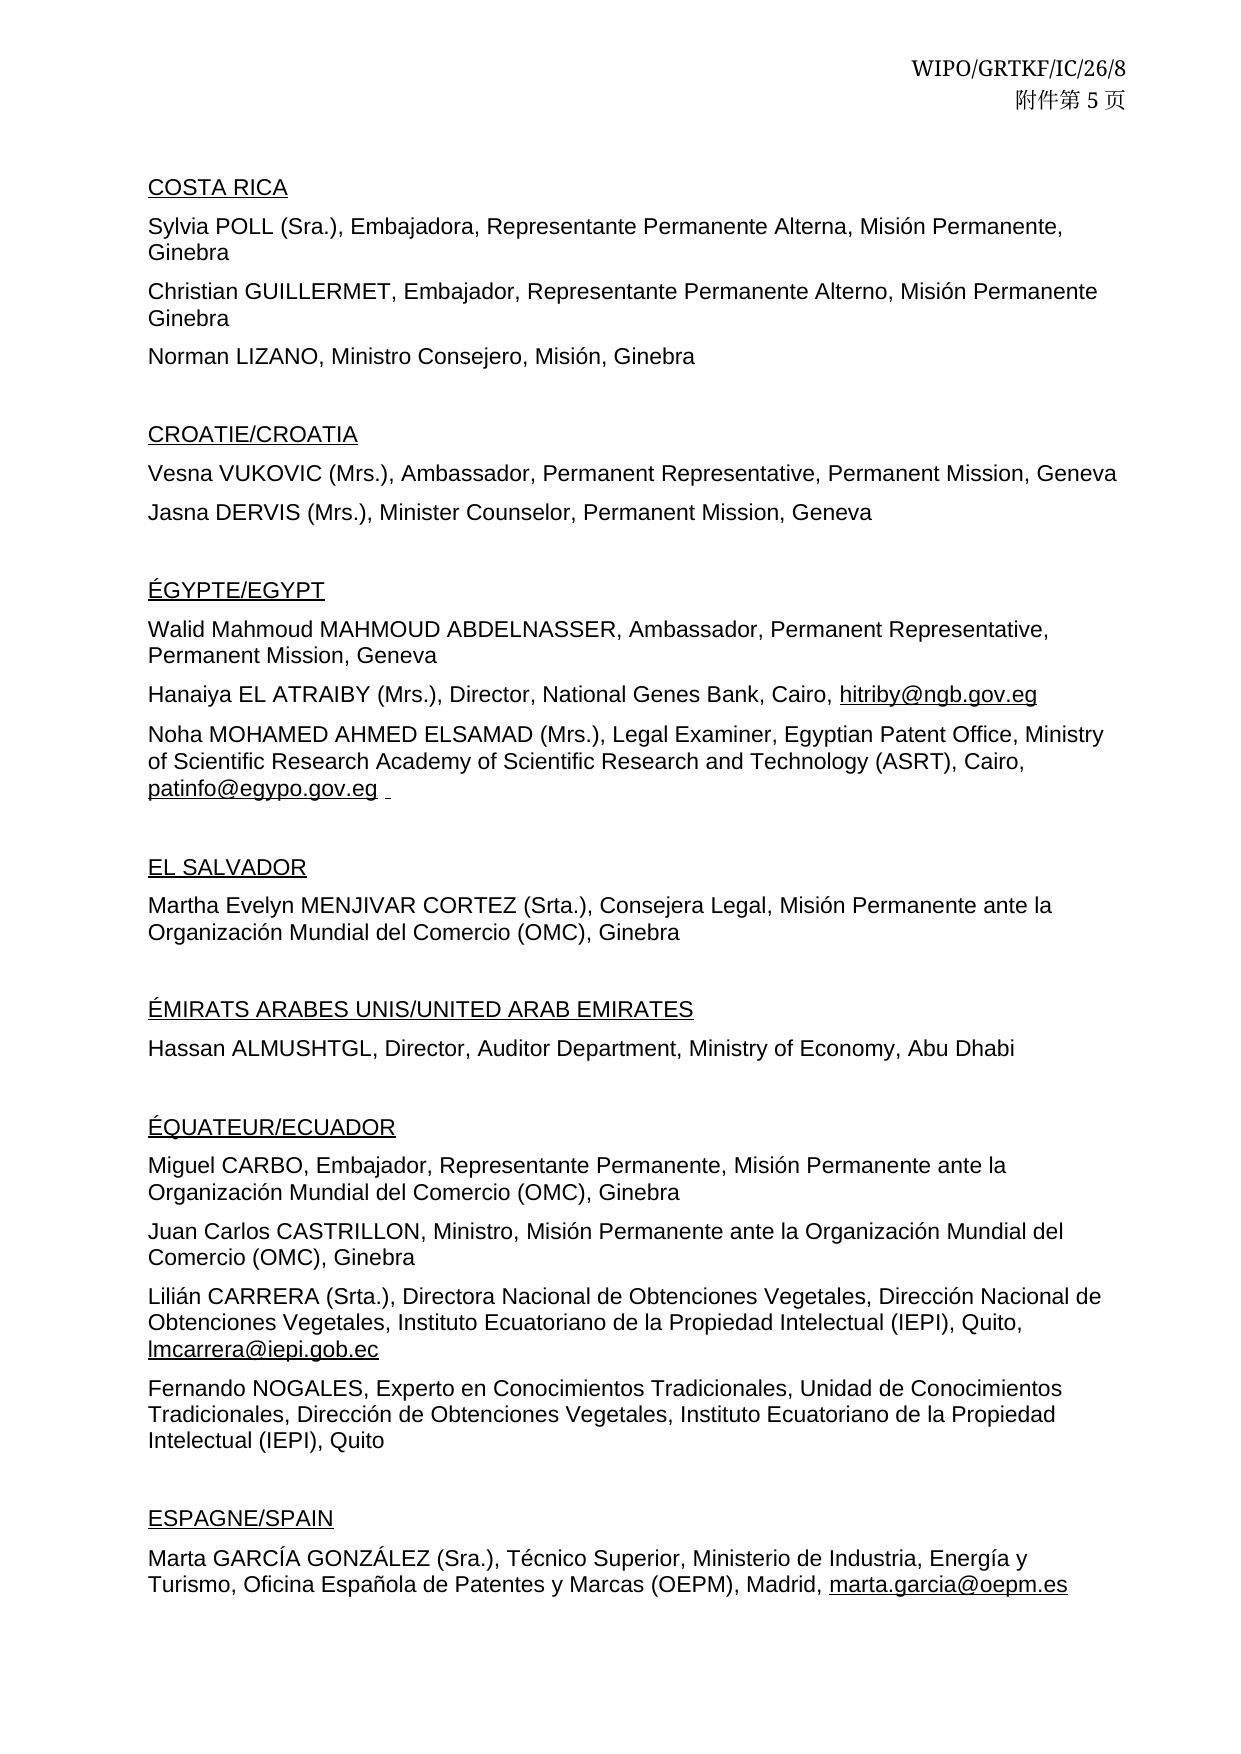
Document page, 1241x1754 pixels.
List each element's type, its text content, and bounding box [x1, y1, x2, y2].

text ESPAGNE/SPAIN [148, 1505, 1122, 1532]
text Martha Evelyn MENJIVAR CORTEZ (Srta.), Consejera Legal, Misión Permanente ante la Organización Mundial del Comercio (OMC), Ginebra [148, 892, 1122, 945]
text EL SALVADOR [148, 853, 1122, 880]
text Sylvia POLL (Sra.), Embajadora, Representante Permanente Alterna, Misión Permanente, Ginebra [148, 213, 1122, 266]
text ÉGYPTE/EGYPT [148, 576, 1122, 603]
text Hanaiya EL ATRAIBY (Mrs.), Director, National Genes Bank, Cairo, hitriby@ngb.gov.eg [148, 681, 1122, 708]
text Juan Carlos CASTRILLON, Ministro, Misión Permanente ante la Organización Mundial del Comercio (OMC), Ginebra [148, 1218, 1122, 1270]
text Miguel CARBO, Embajador, Representante Permanente, Misión Permanente ante la Organización Mundial del Comercio (OMC), Ginebra [148, 1152, 1122, 1205]
text Noha MOHAMED AHMED ELSAMAD (Mrs.), Legal Examiner, Egyptian Patent Office, Ministry of Scientific Research Academy of Scientific Research and Technology (ASRT), Cairo, patinfo@egypo.gov.eg [148, 721, 1122, 802]
text ÉMIRATS ARABES UNIS/UNITED ARAB EMIRATES [148, 996, 1122, 1023]
text Jasna DERVIS (Mrs.), Minister Counselor, Permanent Mission, Geneva [148, 499, 1122, 525]
text Norman LIZANO, Ministro Consejero, Misión, Ginebra [148, 343, 1122, 370]
text Hassan ALMUSHTGL, Director, Auditor Department, Ministry of Economy, Abu Dhabi [148, 1035, 1122, 1062]
text CROATIE/CROATIA [148, 421, 1122, 447]
text Lilián CARRERA (Srta.), Directora Nacional de Obtenciones Vegetales, Dirección Nacional de Obtenciones Vegetales, Instituto Ecuatoriano de la Propiedad Intelectual (IEPI), Quito, lmcarrera@iepi.gob.ec [148, 1283, 1122, 1362]
text COSTA RICA [148, 174, 1122, 200]
text Marta GARCÍA GONZÁLEZ (Sra.), Técnico Superior, Ministerio de Industria, Energía y Turismo, Oficina Española de Patentes y Marcas (OEPM), Madrid, marta.garcia@oepm.es [148, 1544, 1122, 1597]
text Vesna VUKOVIC (Mrs.), Ambassador, Permanent Representative, Permanent Mission, Geneva [148, 460, 1122, 486]
text ÉQUATEUR/ECUADOR [148, 1114, 1122, 1140]
text Fernando NOGALES, Experto en Conocimientos Tradicionales, Unidad de Conocimientos Tradicionales, Dirección de Obtenciones Vegetales, Instituto Ecuatoriano de la Propiedad Intelectual (IEPI), Quito [148, 1374, 1122, 1453]
text Christian GUILLERMET, Embajador, Representante Permanente Alterno, Misión Permanente Ginebra [148, 278, 1122, 331]
text Walid Mahmoud MAHMOUD ABDELNASSER, Ambassador, Permanent Representative, Permanent Mission, Geneva [148, 616, 1122, 669]
